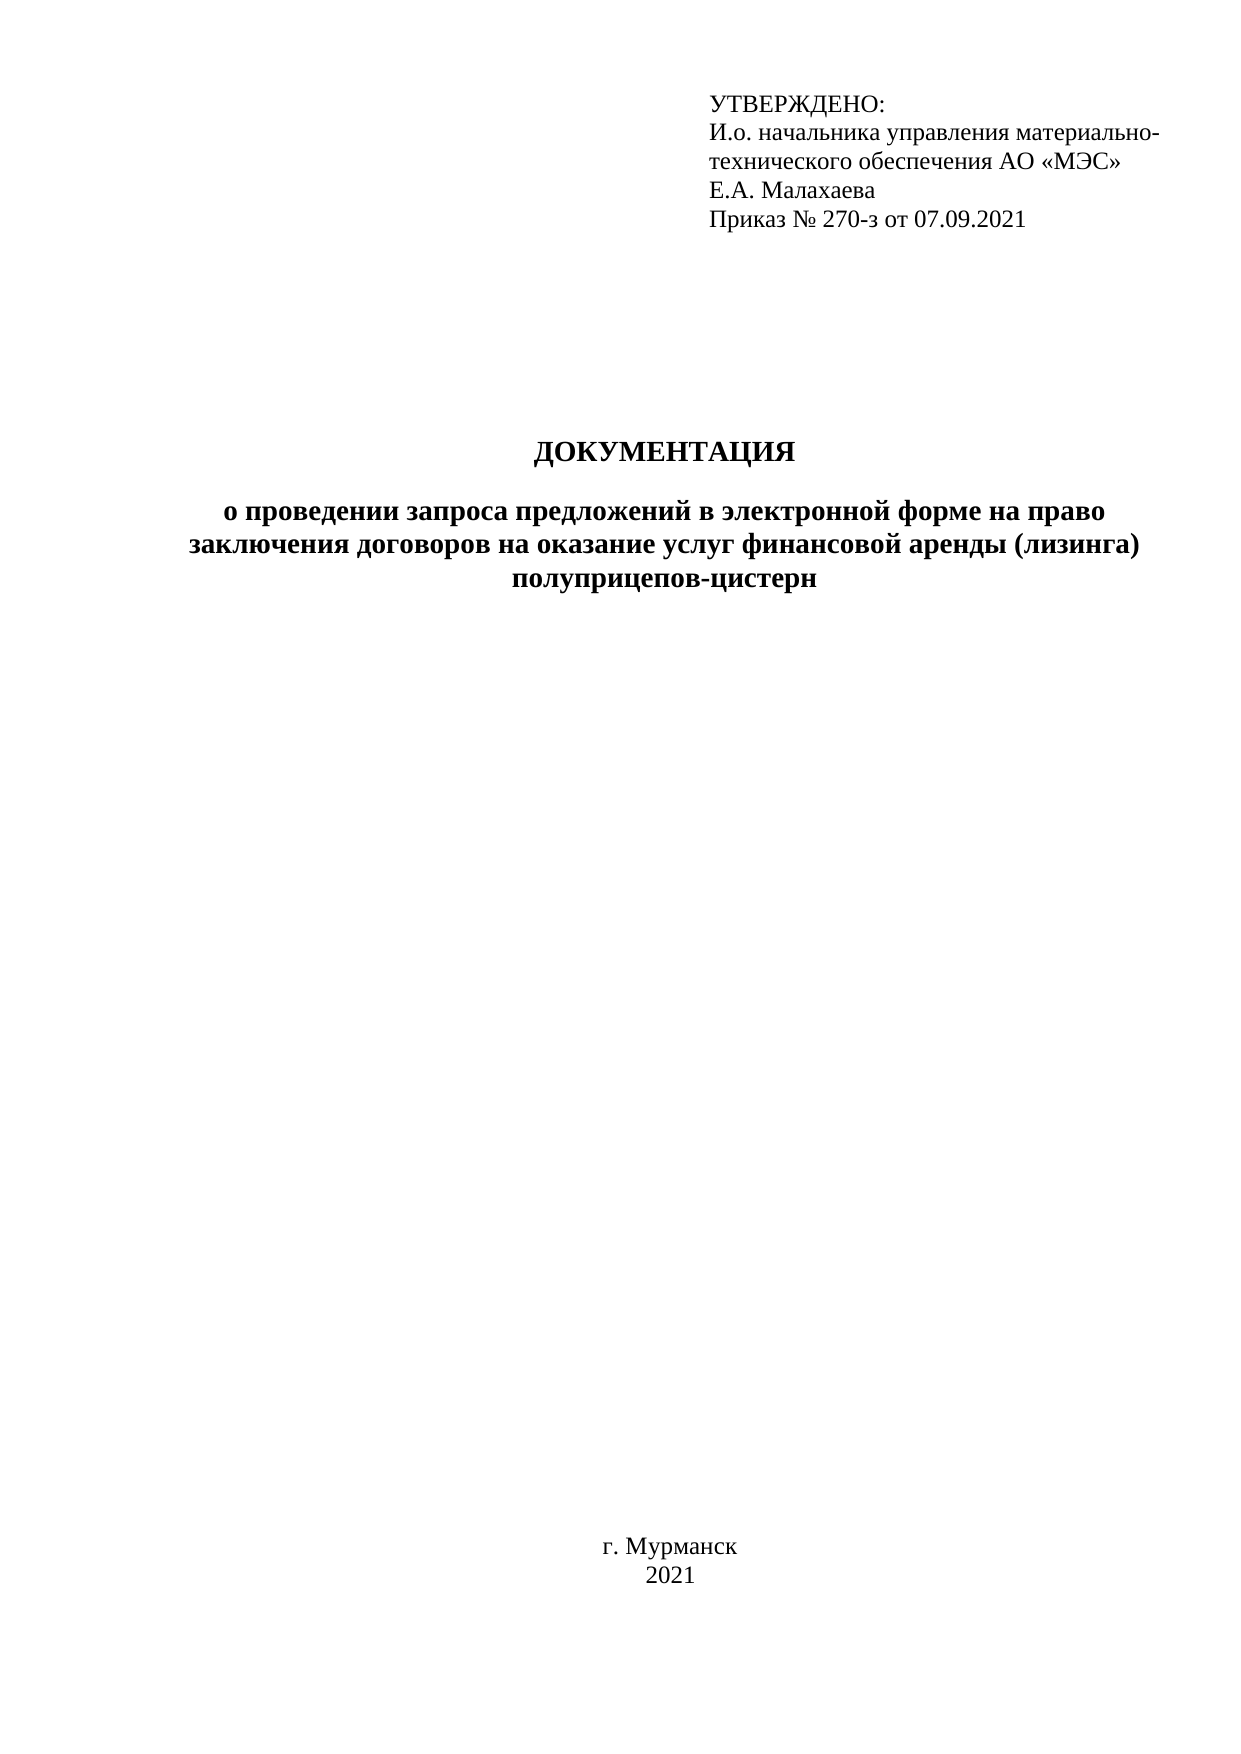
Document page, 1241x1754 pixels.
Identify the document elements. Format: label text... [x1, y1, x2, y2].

text Приказ № 270-з от 07.09.2021 [59, 204, 1181, 232]
text ДОКУМЕНТАЦИЯ [148, 434, 1181, 467]
text Е.А. Малахаева [59, 175, 1181, 204]
text о проведении запроса предложений в электронной форме на право заключения договоров на оказание услуг финансовой аренды (лизинга) полуприцепов-цистерн [148, 493, 1181, 594]
text 2021 [489, 1560, 852, 1589]
text И.о. начальника управления материально-технического обеспечения АО «МЭС» [709, 117, 1181, 175]
text УТВЕРЖДЕНО: [709, 89, 1181, 117]
text г. Мурманск [489, 1531, 852, 1560]
